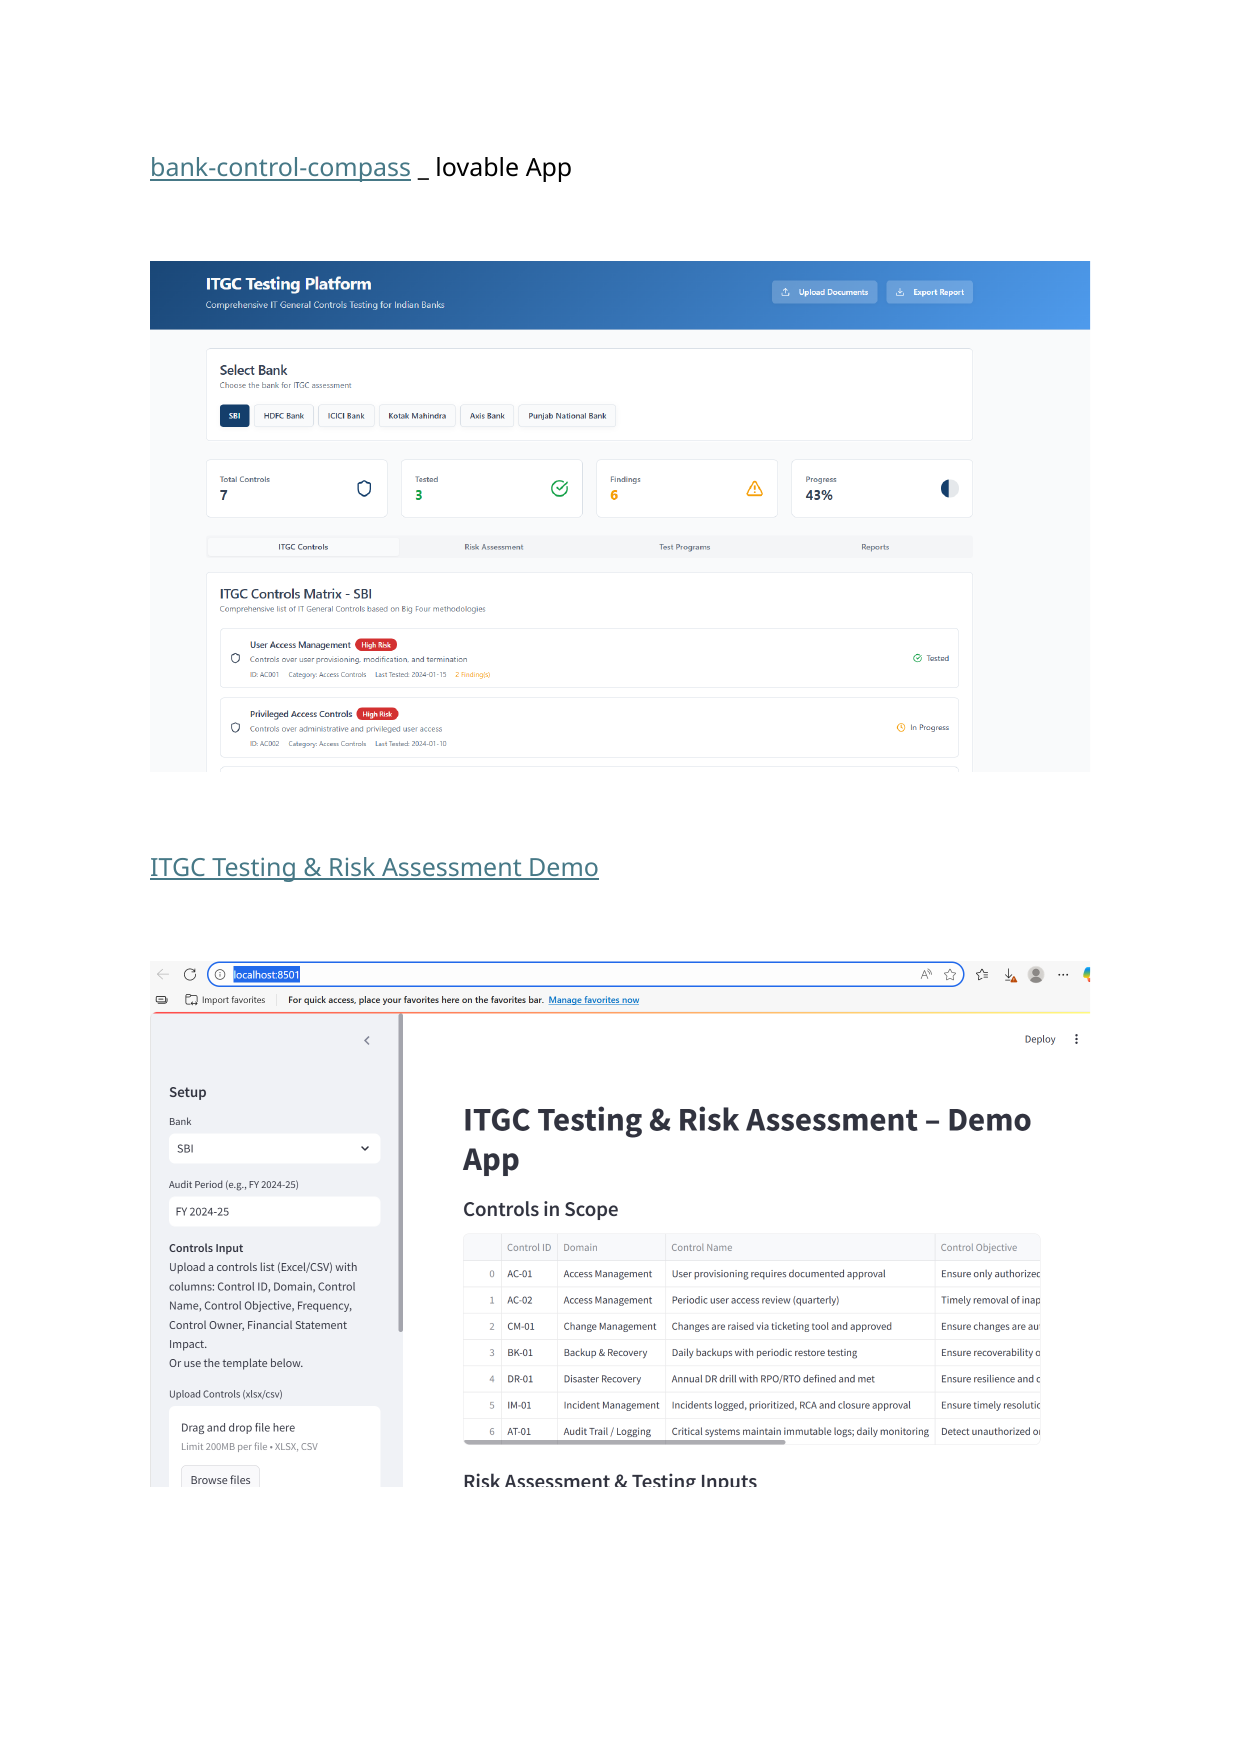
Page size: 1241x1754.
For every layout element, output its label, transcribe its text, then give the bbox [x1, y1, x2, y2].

text bank-control-compass _ lovable App [150, 150, 1090, 184]
picture [150, 961, 1091, 1487]
text ITGC Testing & Risk Assessment Demo [150, 849, 1090, 884]
picture [150, 261, 1091, 772]
